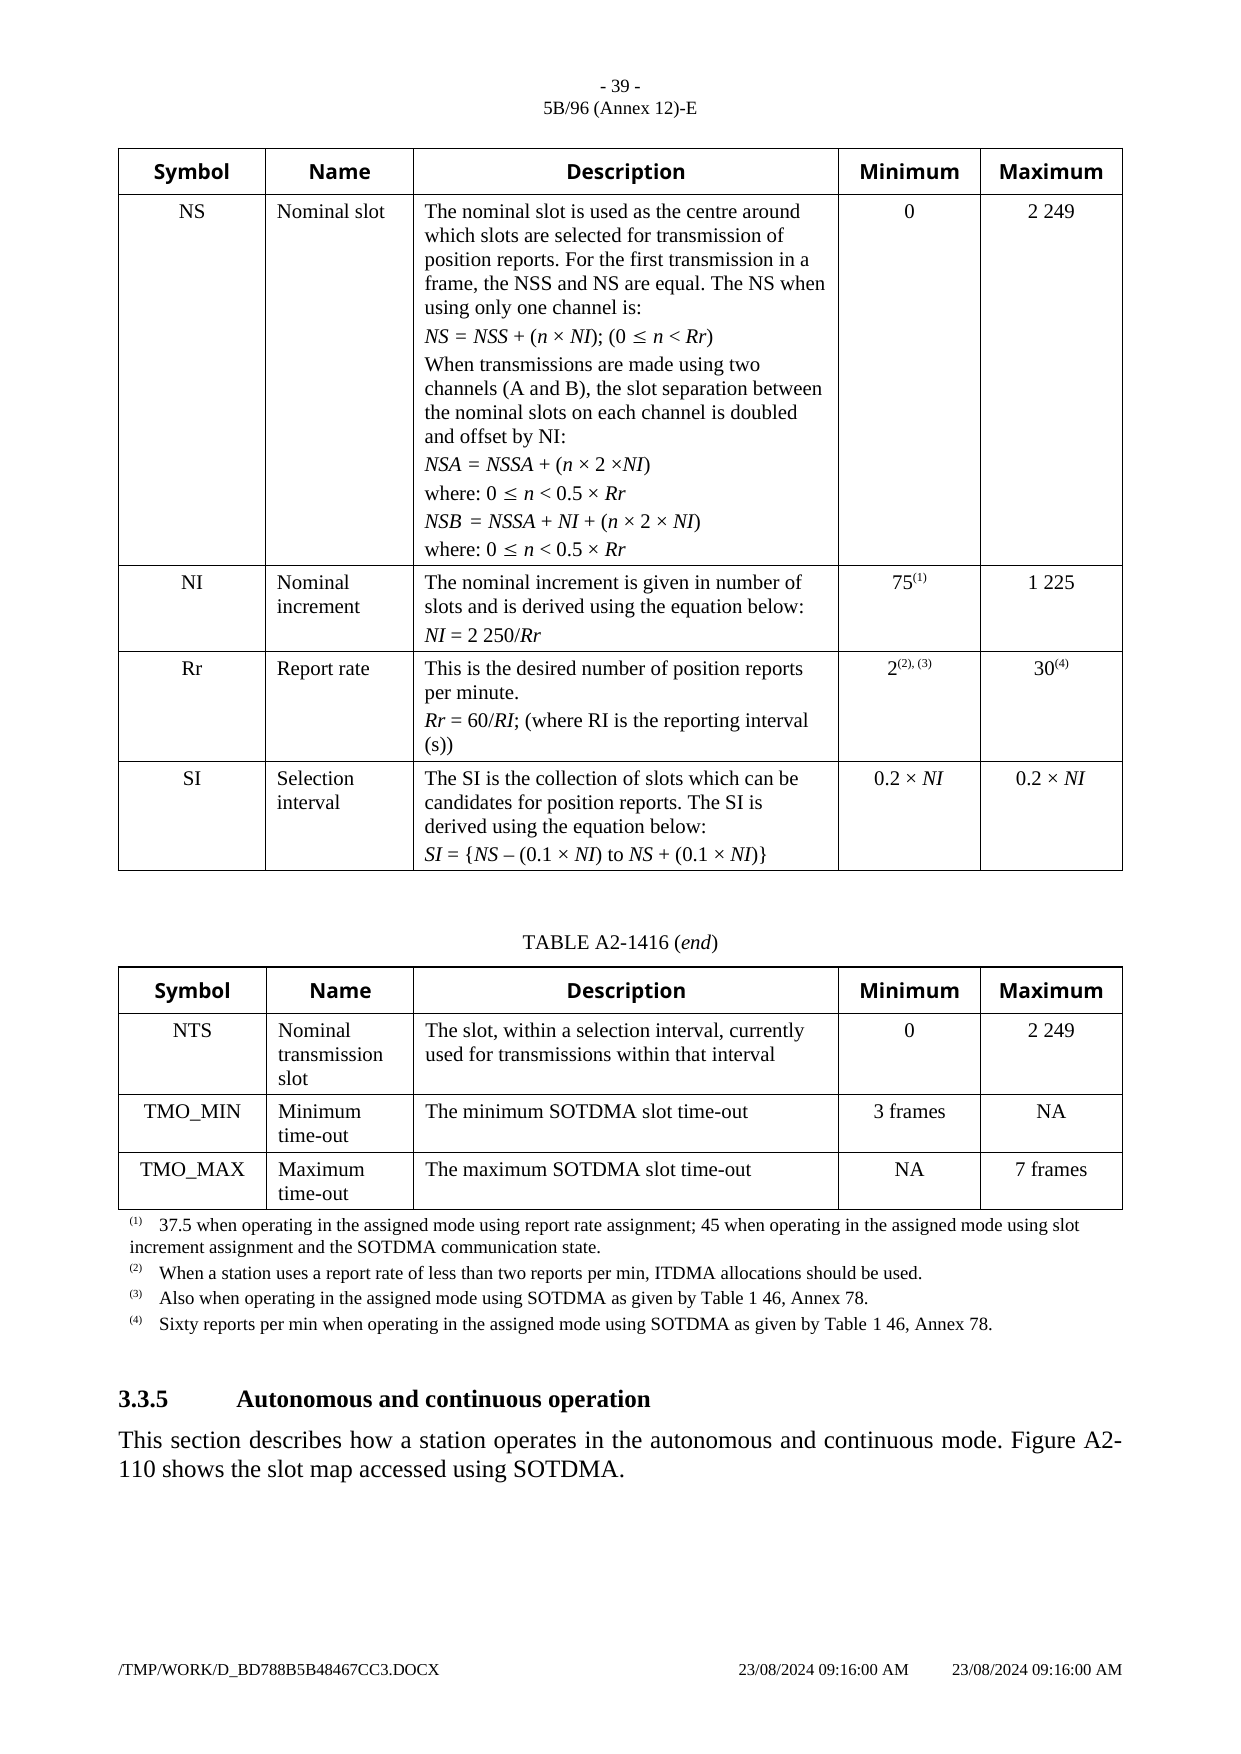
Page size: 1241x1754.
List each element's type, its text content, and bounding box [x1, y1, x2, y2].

table_cell 0.2 × NI [839, 762, 980, 870]
table_cell 0.2 × NI [981, 762, 1122, 870]
table_cell Nominal increment [266, 566, 413, 651]
table_cell Report rate [266, 652, 413, 761]
table_cell 0 [839, 1014, 980, 1094]
table_header Description [414, 968, 838, 1012]
table_header Minimum [839, 968, 980, 1012]
table_cell The maximum SOTDMA slot time-out [414, 1153, 838, 1209]
table_header Minimum [839, 149, 980, 194]
table_cell Minimum time-out [267, 1095, 413, 1152]
table_cell The SI is the collection of slots which can be candidates for position reports. The SI is derived using the equation below: SI = {NS – (0.1 × NI) to NS + (0.1 × NI)} [414, 762, 838, 870]
subtitle 3.3.5 Autonomous and continuous operation [118, 1384, 1122, 1412]
table_cell SI [119, 762, 265, 870]
table_cell NA [839, 1153, 980, 1209]
table_cell NA [981, 1095, 1122, 1152]
table_cell 7 frames [981, 1153, 1122, 1209]
table_cell NI [119, 566, 265, 651]
table_cell Rr [119, 652, 265, 761]
table_cell This is the desired number of position reports per minute. Rr = 60/RI; (where RI is the reporting interval (s)) [414, 652, 838, 761]
table_cell 3 frames [839, 1095, 980, 1152]
table_header Symbol [119, 968, 266, 1012]
table_cell Selection interval [266, 762, 413, 870]
table_cell The nominal slot is used as the centre around which slots are selected for transmission of position reports. For the first transmission in a frame, the NSS and NS are equal. The NS when using only one channel is: NS = NSS + (n × NI); (0 n < Rr) When transmissions are made using two channels (A and B), the slot separation between the nominal slots on each channel is doubled and offset by NI: NSA = NSSA + (n × 2 ×NI) where: 0 n < 0.5 × Rr NSB = NSSA + NI + (n × 2 × NI) where: 0 n < 0.5 × Rr [414, 195, 838, 565]
table_cell The minimum SOTDMA slot time-out [414, 1095, 838, 1152]
table_cell 2 249 [981, 1014, 1122, 1094]
text This section describes how a station operates in the autonomous and continuous mode. Figure 1 shows the slot map accessed using SOTDMA. [118, 1425, 1122, 1482]
table_cell (1) 37.5 when operating in the assigned mode using report rate assignment; 45 when operating in the assigned mode using slot increment assignment and the SOTDMA communication state. (2) When a station uses a report rate of less than two reports per min, ITDMA allocations should be used. (3) Also when operating in the assigned mode using SOTDMA as given by Table, Annex . (4) Sixty reports per min when operating in the assigned mode using SOTDMA as given by Table , Annex . [118, 1210, 1122, 1339]
table_cell The nominal increment is given in number of slots and is derived using the equation below: NI = 2 250/Rr [414, 566, 838, 651]
table_header Symbol [119, 149, 265, 194]
table_cell NS [119, 195, 265, 565]
table_cell 75(1) [839, 566, 980, 651]
table_cell 30(4) [981, 652, 1122, 761]
table_cell 2(2), (3) [839, 652, 980, 761]
table_header Name [267, 968, 413, 1012]
table_header Description [414, 149, 838, 194]
table_cell Maximum time-out [267, 1153, 413, 1209]
table_cell The slot, within a selection interval, currently used for transmissions within that interval [414, 1014, 838, 1094]
table_cell TMO_MIN [119, 1095, 266, 1152]
table_header Maximum [981, 968, 1122, 1012]
table_cell Nominal transmission slot [267, 1014, 413, 1094]
table_header Maximum [981, 149, 1122, 194]
table_cell 1 225 [981, 566, 1122, 651]
table_cell TMO_MAX [119, 1153, 266, 1209]
text TABLE (end) [118, 930, 1122, 954]
table_cell NTS [119, 1014, 266, 1094]
table_cell Nominal slot [266, 195, 413, 565]
table_header Name [266, 149, 413, 194]
table_cell 2 249 [981, 195, 1122, 565]
table_cell 0 [839, 195, 980, 565]
